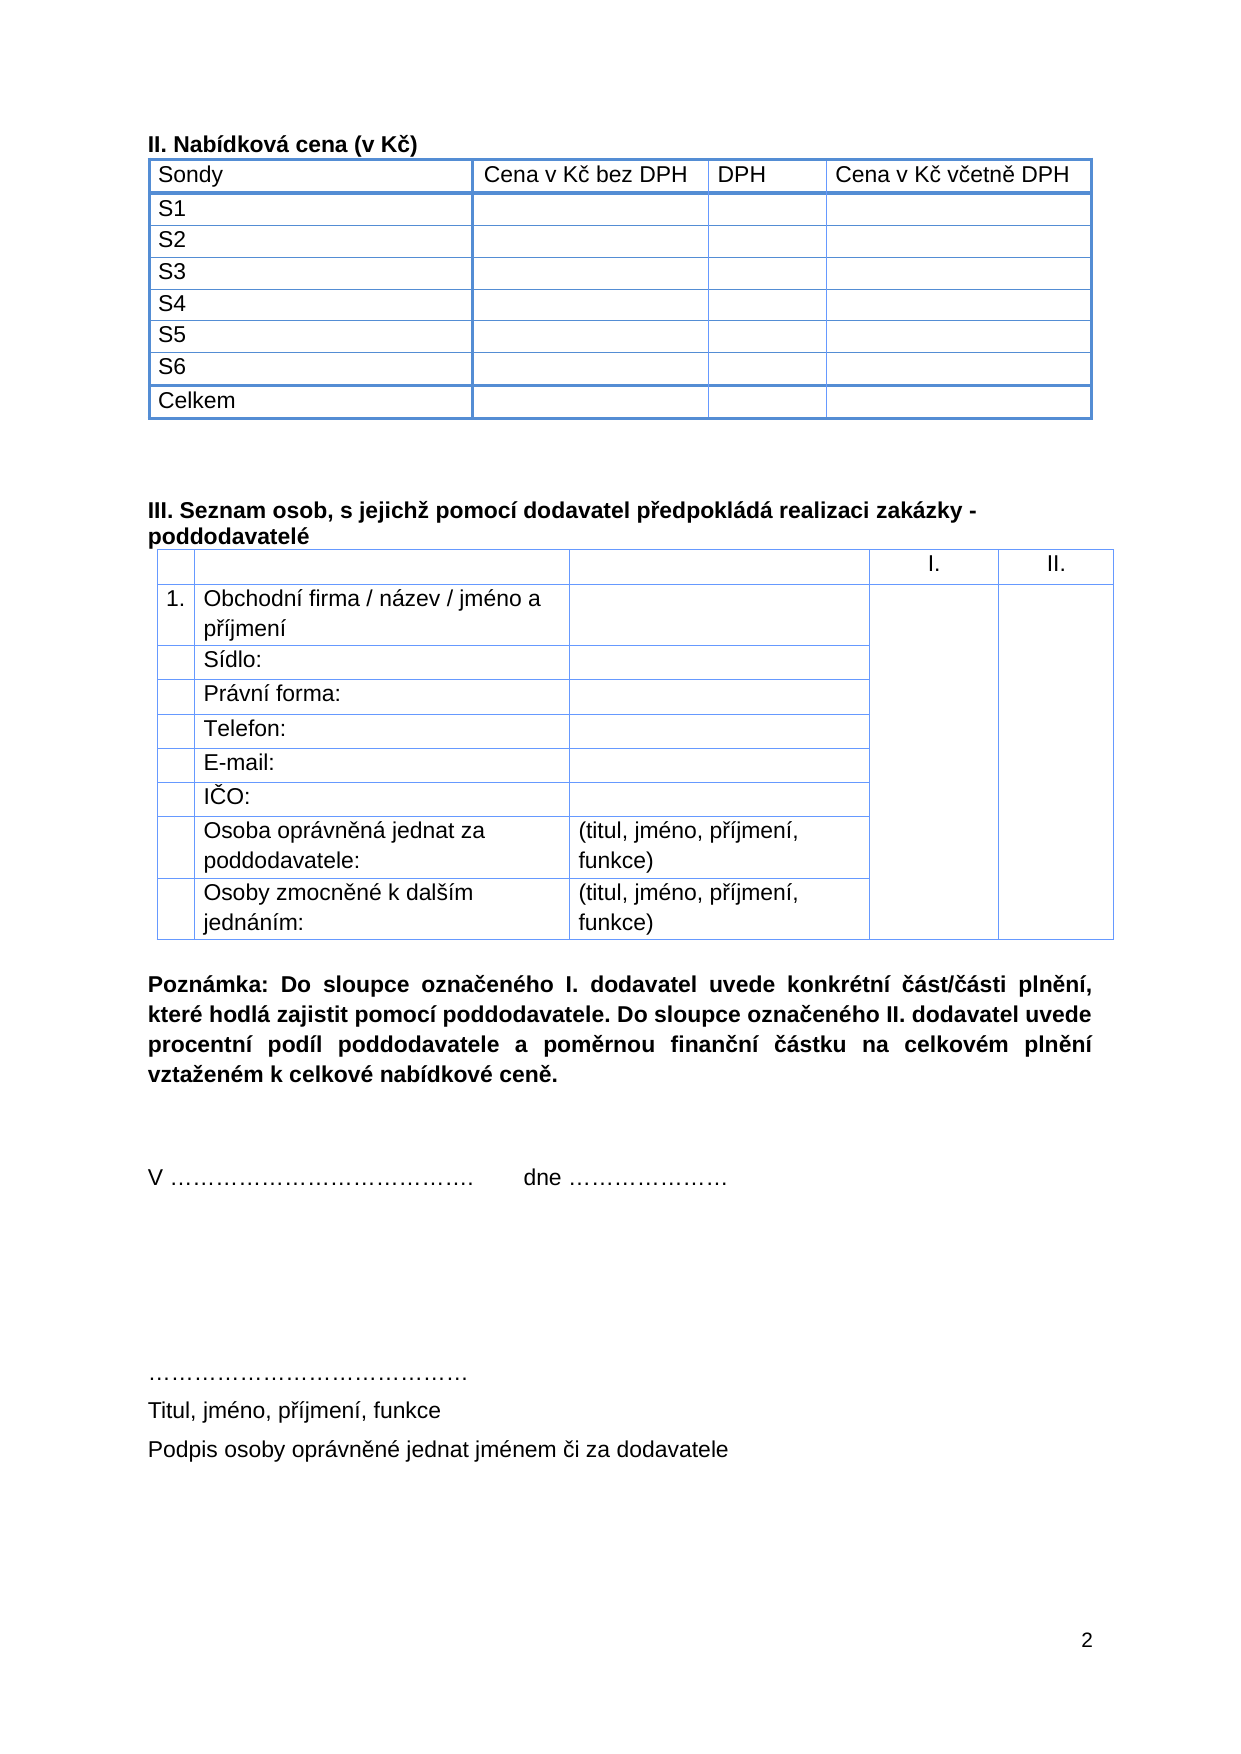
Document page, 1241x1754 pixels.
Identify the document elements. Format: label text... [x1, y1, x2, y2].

table_cell [158, 646, 194, 679]
table_cell [474, 353, 708, 383]
table_header II. [999, 550, 1113, 583]
table_cell [158, 680, 194, 713]
table_cell [709, 353, 826, 383]
table_cell Sídlo: [195, 646, 569, 679]
table_cell [158, 749, 194, 782]
table_cell [474, 195, 708, 225]
text V …………………………………. dne ………………… [148, 1164, 1093, 1191]
table_cell [570, 646, 869, 679]
table_header [158, 550, 194, 583]
table_cell [474, 387, 708, 417]
table_cell [827, 387, 1090, 417]
table_cell [709, 226, 826, 257]
table_cell [474, 321, 708, 352]
table_cell [158, 715, 194, 747]
text III. Seznam osob, s jejichž pomocí dodavatel předpokládá realizaci zakázky - poddodavatelé [148, 497, 1093, 549]
table_cell [870, 585, 998, 939]
table_cell [827, 258, 1090, 288]
table_cell [709, 195, 826, 225]
table_cell [570, 585, 869, 645]
table_cell S4 [151, 290, 471, 320]
text Poznámka: Do sloupce označeného I. dodavatel uvede konkrétní část/části plnění, které hodlá zajistit pomocí poddodavatele. Do sloupce označeného II. dodavatel uvede procentní podíl poddodavatele a poměrnou finanční částku na celkovém plnění vztaženém k celkové nabídkové ceně. [148, 971, 1093, 1088]
table_header Cena v Kč bez DPH [474, 161, 708, 191]
table_header [570, 550, 869, 583]
table_cell [570, 680, 869, 713]
table_cell [709, 387, 826, 417]
table_cell [709, 258, 826, 288]
table_cell [827, 226, 1090, 257]
table_cell [158, 783, 194, 816]
table_cell [474, 226, 708, 257]
table_header [195, 550, 569, 583]
text …………………………………… [148, 1359, 1093, 1385]
table_cell (titul, jméno, příjmení, funkce) [570, 817, 869, 877]
table_cell [158, 879, 194, 939]
table_cell [999, 585, 1113, 939]
table_cell [474, 258, 708, 288]
text Titul, jméno, příjmení, funkce [148, 1397, 1093, 1424]
table_cell Celkem [151, 387, 471, 417]
table_cell S6 [151, 353, 471, 383]
table_cell [827, 353, 1090, 383]
text Podpis osoby oprávněné jednat jménem či za dodavatele [148, 1436, 1093, 1463]
table_cell S3 [151, 258, 471, 288]
table_cell [570, 749, 869, 782]
table_cell [709, 321, 826, 352]
table_cell [827, 290, 1090, 320]
text II. Nabídková cena (v Kč) [148, 131, 1093, 158]
table_cell Telefon: [195, 715, 569, 747]
table_cell S5 [151, 321, 471, 352]
table_header DPH [709, 161, 826, 191]
table_cell Právní forma: [195, 680, 569, 713]
table_cell [158, 817, 194, 877]
table_cell IČO: [195, 783, 569, 816]
table_cell [570, 715, 869, 747]
table_cell Osoby zmocněné k dalším jednáním: [195, 879, 569, 939]
table_cell S1 [151, 195, 471, 225]
table_cell Osoba oprávněná jednat za poddodavatele: [195, 817, 569, 877]
table_cell 1. [158, 585, 194, 645]
table_cell S2 [151, 226, 471, 257]
table_cell Obchodní firma / název / jméno a příjmení [195, 585, 569, 645]
table_cell [827, 195, 1090, 225]
table_cell [827, 321, 1090, 352]
table_header Sondy [151, 161, 471, 191]
table_cell E-mail: [195, 749, 569, 782]
table_cell [474, 290, 708, 320]
table_cell [709, 290, 826, 320]
table_header Cena v Kč včetně DPH [827, 161, 1090, 191]
table_cell [570, 783, 869, 816]
table_cell (titul, jméno, příjmení, funkce) [570, 879, 869, 939]
table_header I. [870, 550, 998, 583]
